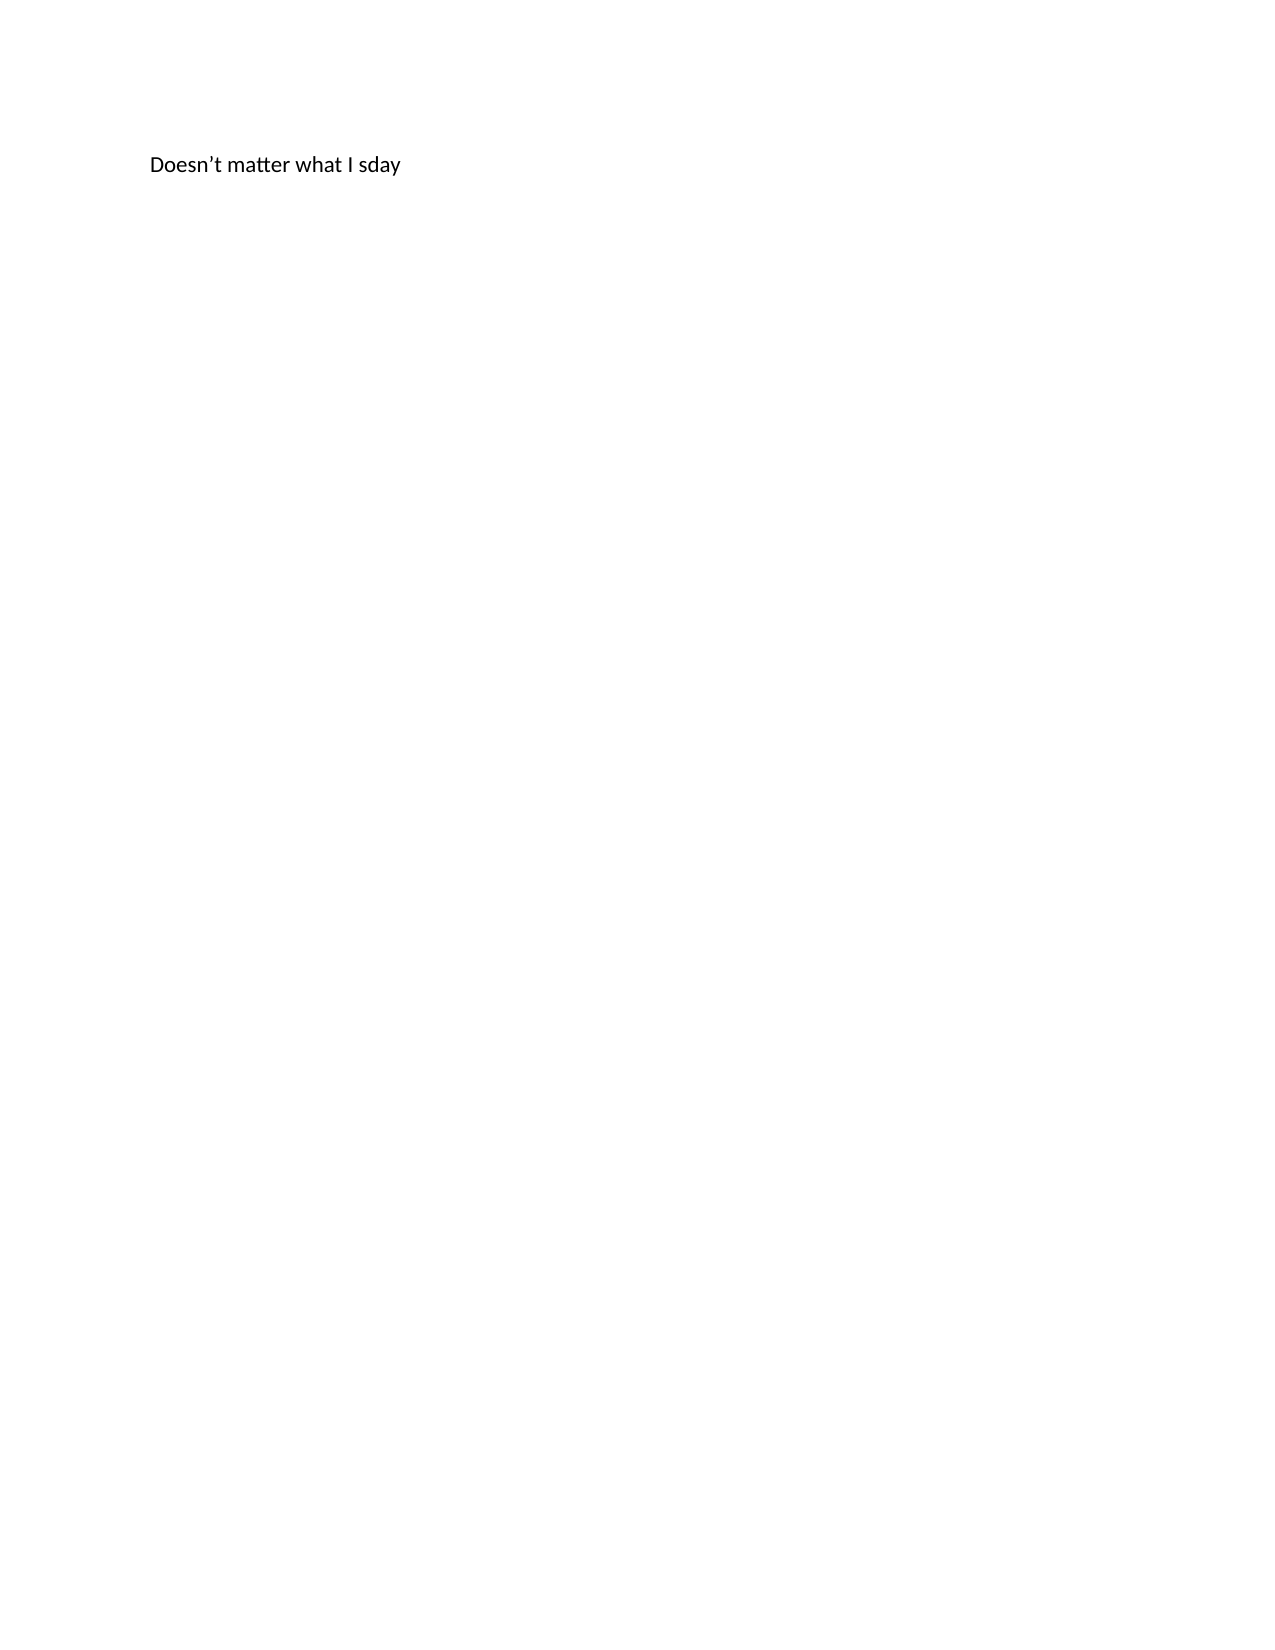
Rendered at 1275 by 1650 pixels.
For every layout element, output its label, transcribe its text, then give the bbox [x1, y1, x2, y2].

text Doesn’t matter what I sday [150, 150, 1125, 178]
